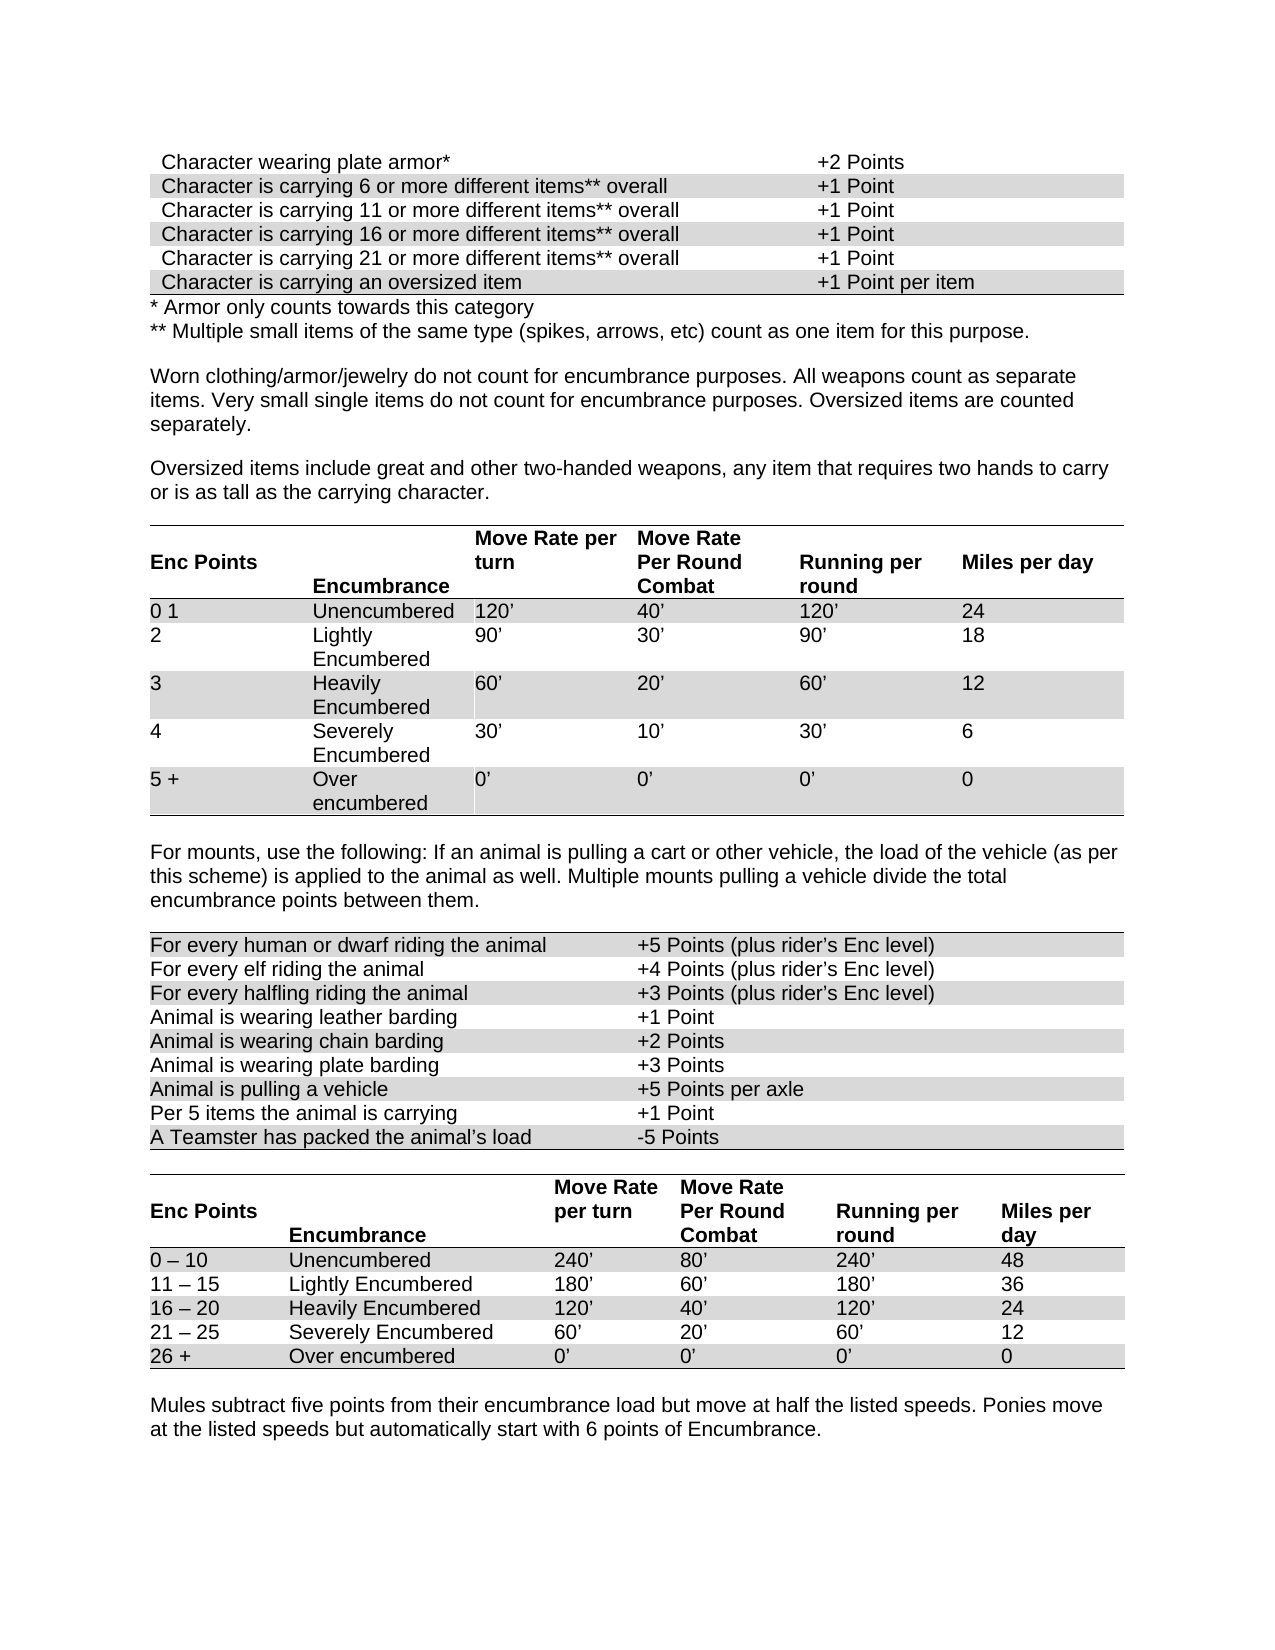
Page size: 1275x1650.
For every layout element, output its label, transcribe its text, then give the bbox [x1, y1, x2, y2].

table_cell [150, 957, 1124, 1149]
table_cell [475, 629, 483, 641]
text * Armor only counts towards this category ** Multiple small items of the same type (spikes, arrows, etc) count as one item for this purpose. [150, 295, 1125, 343]
text Worn clothing/armor/jewelry do not count for encumbrance purposes. All weapons count as separate items. Very small single items do not count for encumbrance purposes. Oversized items are counted separately. [150, 363, 1125, 435]
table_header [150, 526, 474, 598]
text For mounts, use the following: If an animal is pulling a cart or other vehicle, the load of the vehicle (as per this scheme) is applied to the animal as well. Multiple mounts pulling a vehicle divide the total encumbrance points between them. [150, 839, 1125, 911]
text Oversized items include great and other two-handed weapons, any item that requires two hands to carry or is as tall as the carrying character. [150, 456, 1125, 504]
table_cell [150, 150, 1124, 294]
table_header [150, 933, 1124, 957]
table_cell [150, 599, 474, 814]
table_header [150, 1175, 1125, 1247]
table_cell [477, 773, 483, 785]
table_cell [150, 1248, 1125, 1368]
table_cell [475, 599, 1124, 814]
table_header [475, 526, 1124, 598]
text Mules subtract five points from their encumbrance load but move at half the listed speeds. Ponies move at the listed speeds but automatically start with 6 points of Encumbrance. [150, 1393, 1125, 1441]
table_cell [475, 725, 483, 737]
